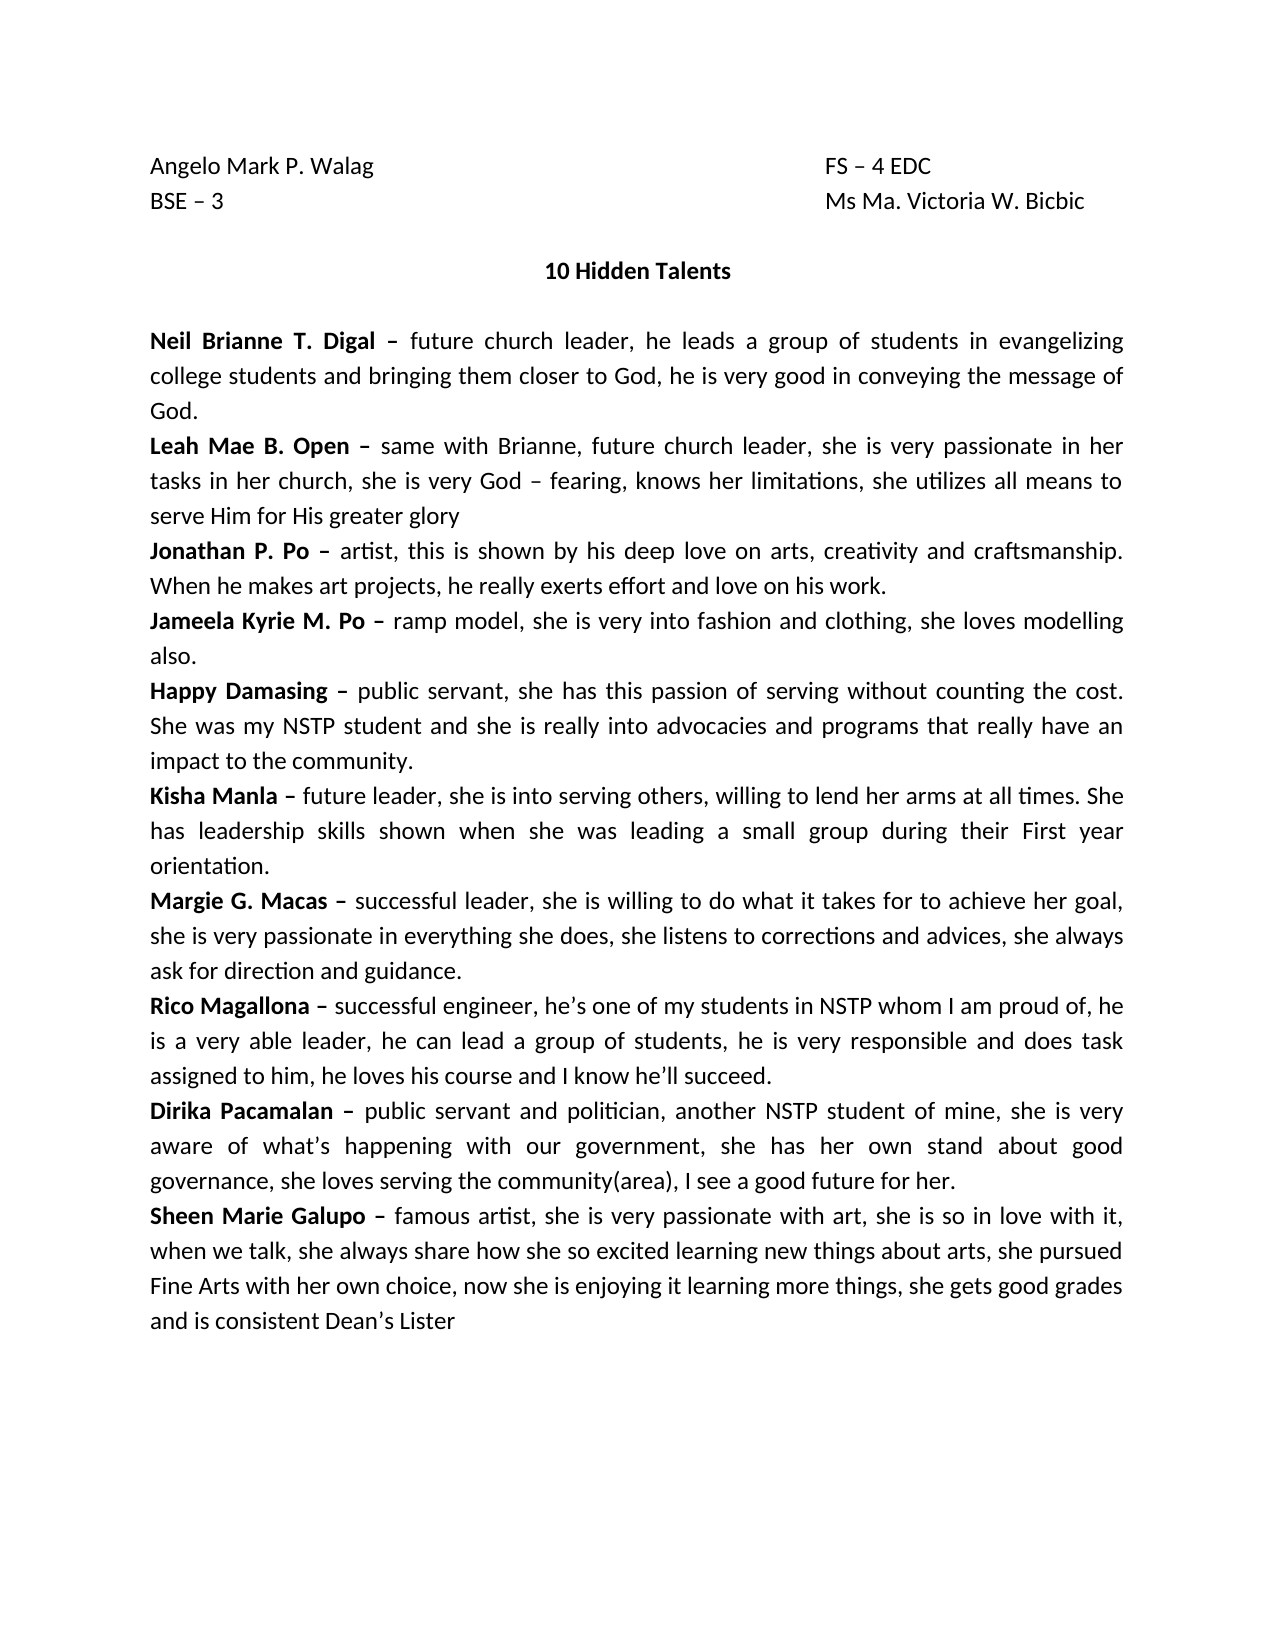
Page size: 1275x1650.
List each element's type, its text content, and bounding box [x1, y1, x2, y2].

text Jonathan P. Po – artist, this is shown by his deep love on arts, creativity and craftsmanship. When he makes art projects, he really exerts effort and love on his work. [150, 535, 1125, 601]
text Jameela Kyrie M. Po – ramp model, she is very into fashion and clothing, she loves modelling also. [150, 605, 1125, 671]
text Neil Brianne T. Digal – future church leader, he leads a group of students in evangelizing college students and bringing them closer to God, he is very good in conveying the message of God. [150, 325, 1125, 426]
text Sheen Marie Galupo – famous artist, she is very passionate with art, she is so in love with it, when we talk, she always share how she so excited learning new things about arts, she pursued Fine Arts with her own choice, now she is enjoying it learning more things, she gets good grades and is consistent Dean’s Lister [150, 1200, 1125, 1336]
text Dirika Pacamalan – public servant and politician, another NSTP student of mine, she is very aware of what’s happening with our government, she has her own stand about good governance, she loves serving the community(area), I see a good future for her. [150, 1095, 1125, 1196]
text Happy Damasing – public servant, she has this passion of serving without counting the cost. She was my NSTP student and she is really into advocacies and programs that really have an impact to the community. [150, 675, 1125, 776]
text Kisha Manla – future leader, she is into serving others, willing to lend her arms at all times. She has leadership skills shown when she was leading a small group during their First year orientation. [150, 780, 1125, 881]
text BSE – 3 Ms Ma. Victoria W. Bicbic [150, 185, 1125, 216]
text 10 Hidden Talents [150, 255, 1125, 286]
text Margie G. Macas – successful leader, she is willing to do what it takes for to achieve her goal, she is very passionate in everything she does, she listens to corrections and advices, she always ask for direction and guidance. [150, 885, 1125, 986]
text Rico Magallona – successful engineer, he’s one of my students in NSTP whom I am proud of, he is a very able leader, he can lead a group of students, he is very responsible and does task assigned to him, he loves his course and I know he’ll succeed. [150, 990, 1125, 1091]
text Angelo Mark P. Walag FS – 4 EDC [150, 150, 1125, 181]
text Leah Mae B. Open – same with Brianne, future church leader, she is very passionate in her tasks in her church, she is very God – fearing, knows her limitations, she utilizes all means to serve Him for His greater glory [150, 430, 1125, 531]
